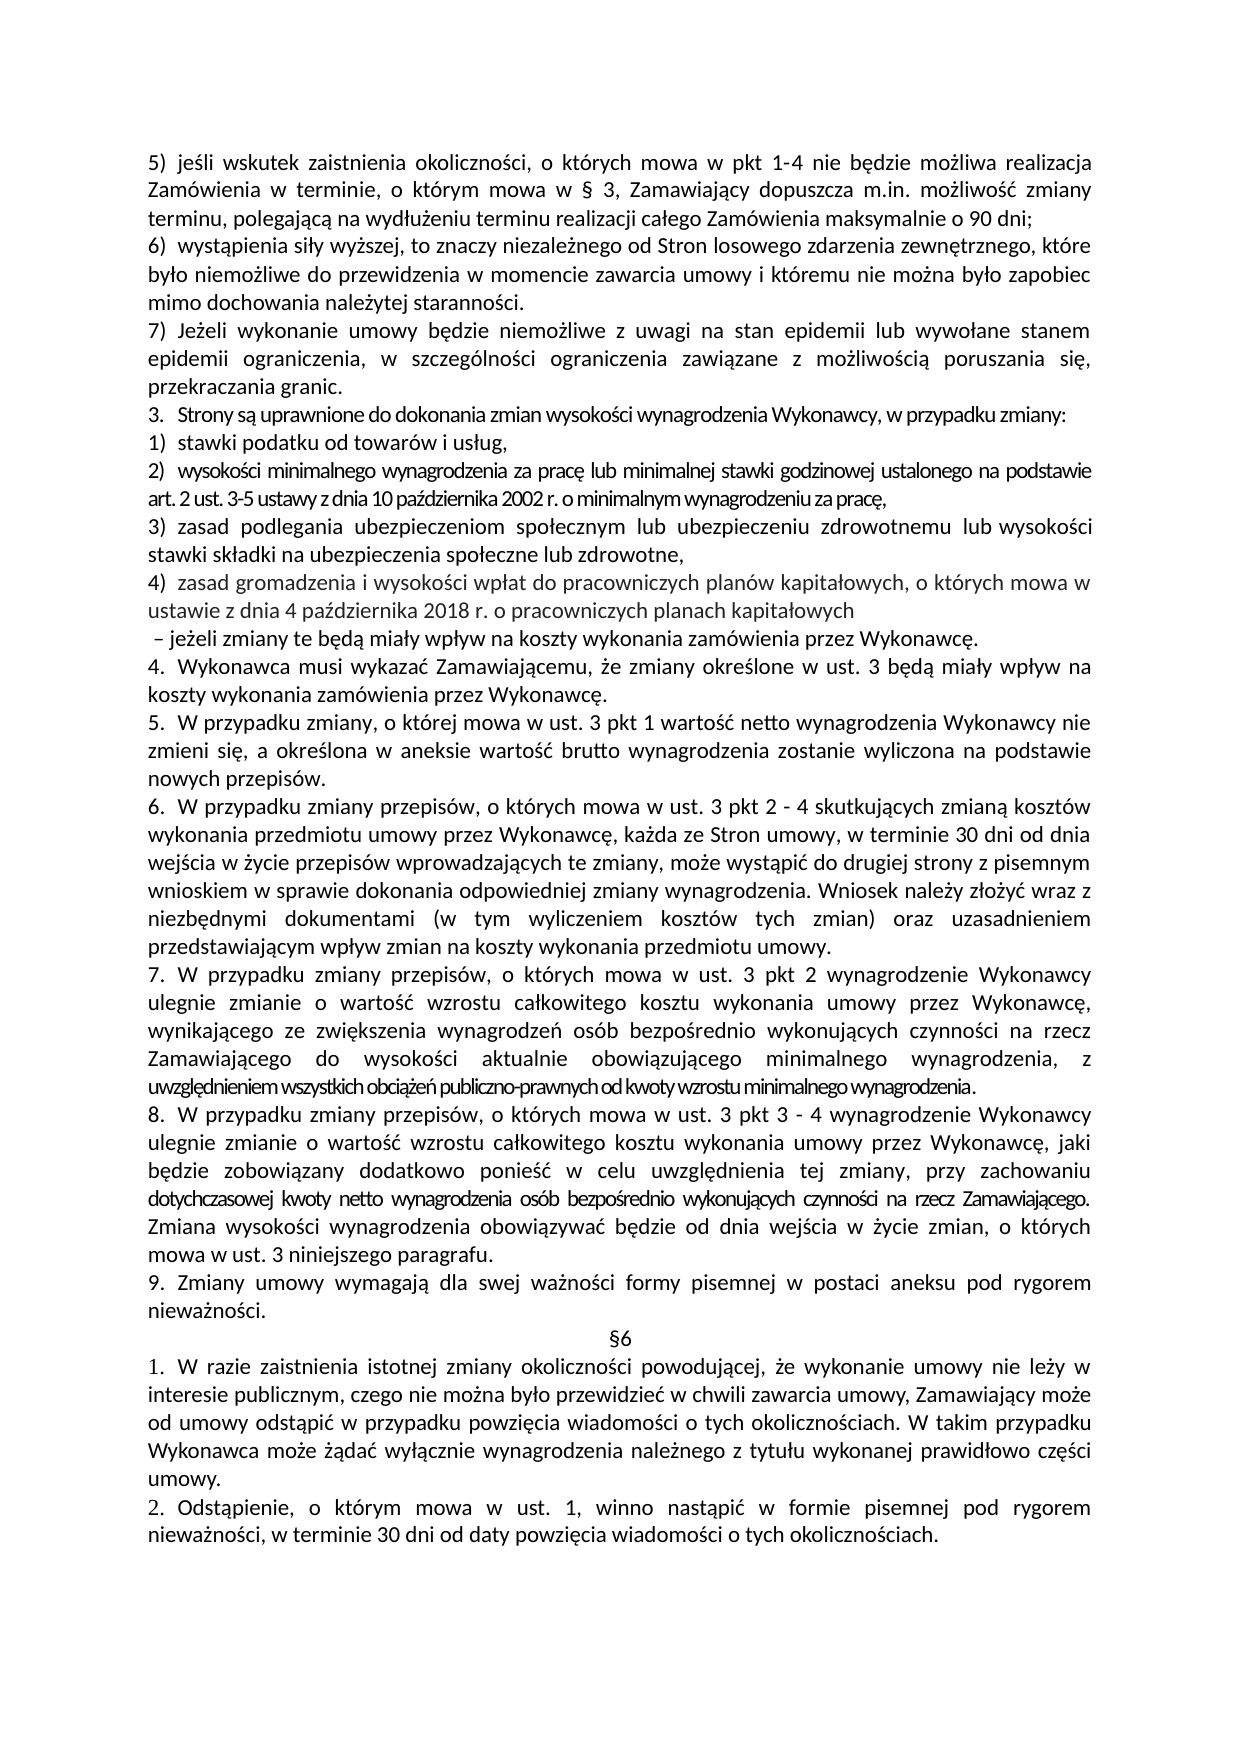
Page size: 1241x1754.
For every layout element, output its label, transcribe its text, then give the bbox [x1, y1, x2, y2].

list wystąpienia siły wyższej, to znaczy niezależnego od Stron losowego zdarzenia zewnętrznego, które było niemożliwe do przewidzenia w momencie zawarcia umowy i któremu nie można było zapobiec mimo dochowania należytej staranności. [148, 232, 1093, 316]
list W przypadku zmiany przepisów, o których mowa w ust. 3 pkt 2 - 4 skutkujących zmianą kosztów wykonania przedmiotu umowy przez Wykonawcę, każda ze Stron umowy, w terminie 30 dni od dnia wejścia w życie przepisów wprowadzających te zmiany, może wystąpić do drugiej strony z pisemnym wnioskiem w sprawie dokonania odpowiedniej zmiany wynagrodzenia. Wniosek należy złożyć wraz z niezbędnymi dokumentami (w tym wyliczeniem kosztów tych zmian) oraz uzasadnieniem przedstawiającym wpływ zmian na koszty wykonania przedmiotu umowy. [148, 792, 1093, 960]
list W przypadku zmiany przepisów, o których mowa w ust. 3 pkt 3 - 4 wynagrodzenie Wykonawcy ulegnie zmianie o wartość wzrostu całkowitego kosztu wykonania umowy przez Wykonawcę, jaki będzie zobowiązany dodatkowo ponieść w celu uwzględnienia tej zmiany, przy zachowaniu dotychczasowej kwoty netto wynagrodzenia osób bezpośrednio wykonujących czynności na rzecz Zamawiającego. Zmiana wysokości wynagrodzenia obowiązywać będzie od dnia wejścia w życie zmian, o których mowa w ust. 3 niniejszego paragrafu. [148, 1100, 1093, 1268]
list Wykonawca musi wykazać Zamawiającemu, że zmiany określone w ust. 3 będą miały wpływ na koszty wykonania zamówienia przez Wykonawcę. [148, 652, 1093, 708]
list jeśli wskutek zaistnienia okoliczności, o których mowa w pkt 1-4 nie będzie możliwa realizacja Zamówienia w terminie, o którym mowa w § 3, Zamawiający dopuszcza m.in. możliwość zmiany terminu, polegającą na wydłużeniu terminu realizacji całego Zamówienia maksymalnie o 90 dni; [148, 148, 1093, 232]
text – jeżeli zmiany te będą miały wpływ na koszty wykonania zamówienia przez Wykonawcę. [148, 624, 1093, 652]
list Jeżeli wykonanie umowy będzie niemożliwe z uwagi na stan epidemii lub wywołane stanem epidemii ograniczenia, w szczególności ograniczenia zawiązane z możliwością poruszania się, przekraczania granic. [148, 316, 1093, 400]
list wysokości minimalnego wynagrodzenia za pracę lub minimalnej stawki godzinowej ustalonego na podstawie art. 2 ust. 3-5 ustawy z dnia 10 października 2002 r. o minimalnym wynagrodzeniu za pracę, [148, 456, 1093, 512]
list W przypadku zmiany, o której mowa w ust. 3 pkt 1 wartość netto wynagrodzenia Wykonawcy nie zmieni się, a określona w aneksie wartość brutto wynagrodzenia zostanie wyliczona na podstawie nowych przepisów. [148, 708, 1093, 792]
list zasad gromadzenia i wysokości wpłat do pracowniczych planów kapitałowych, o których mowa w ustawie z dnia 4 października 2018 r. o pracowniczych planach kapitałowych [148, 568, 1093, 624]
list Zmiany umowy wymagają dla swej ważności formy pisemnej w postaci aneksu pod rygorem nieważności. [148, 1268, 1093, 1324]
list W przypadku zmiany przepisów, o których mowa w ust. 3 pkt 2 wynagrodzenie Wykonawcy ulegnie zmianie o wartość wzrostu całkowitego kosztu wykonania umowy przez Wykonawcę, wynikającego ze zwiększenia wynagrodzeń osób bezpośrednio wykonujących czynności na rzecz Zamawiającego do wysokości aktualnie obowiązującego minimalnego wynagrodzenia, z uwzględnieniem wszystkich obciążeń publiczno-prawnych od kwoty wzrostu minimalnego wynagrodzenia. [148, 960, 1093, 1100]
list zasad podlegania ubezpieczeniom społecznym lub ubezpieczeniu zdrowotnemu lub wysokości stawki składki na ubezpieczenia społeczne lub zdrowotne, [148, 512, 1093, 568]
list stawki podatku od towarów i usług, [148, 428, 1093, 456]
list Strony są uprawnione do dokonania zmian wysokości wynagrodzenia Wykonawcy, w przypadku zmiany: [148, 400, 1093, 428]
text §6 [148, 1324, 1093, 1352]
list W razie zaistnienia istotnej zmiany okoliczności powodującej, że wykonanie umowy nie leży w interesie publicznym, czego nie można było przewidzieć w chwili zawarcia umowy, Zamawiający może od umowy odstąpić w przypadku powzięcia wiadomości o tych okolicznościach. W takim przypadku Wykonawca może żądać wyłącznie wynagrodzenia należnego z tytułu wykonanej prawidłowo części umowy. [148, 1352, 1093, 1493]
list Odstąpienie, o którym mowa w ust. 1, winno nastąpić w formie pisemnej pod rygorem nieważności, w terminie 30 dni od daty powzięcia wiadomości o tych okolicznościach. [148, 1493, 1093, 1549]
